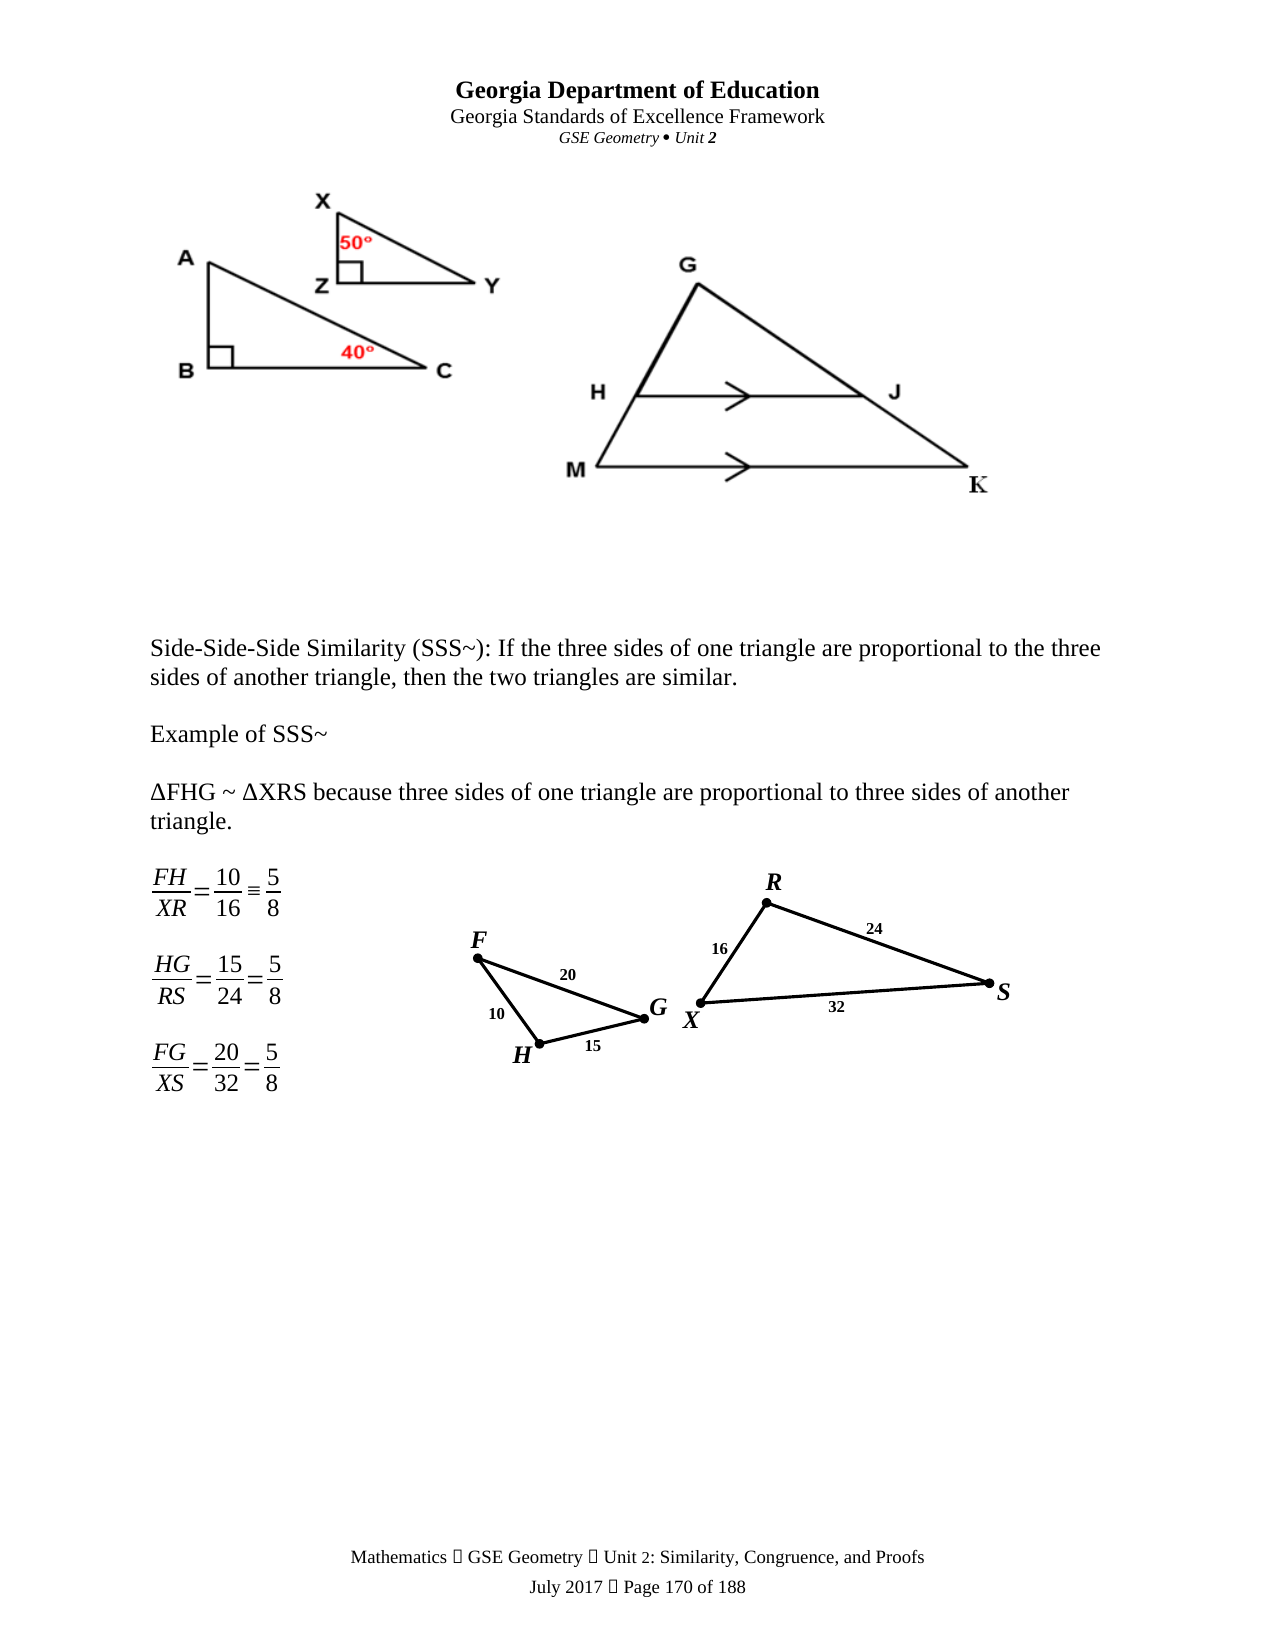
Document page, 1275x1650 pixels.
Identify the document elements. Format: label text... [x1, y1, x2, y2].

text ΔFHG ~ ΔXRS because three sides of one triangle are proportional to three sides of another triangle. [150, 777, 1125, 834]
text Example of SSS~ [150, 719, 1125, 748]
text Side-Side-Side Similarity (SSS~): If the three sides of one triangle are proportional to the three sides of another triangle, then the two triangles are similar. [150, 633, 1125, 691]
picture [150, 175, 1072, 519]
